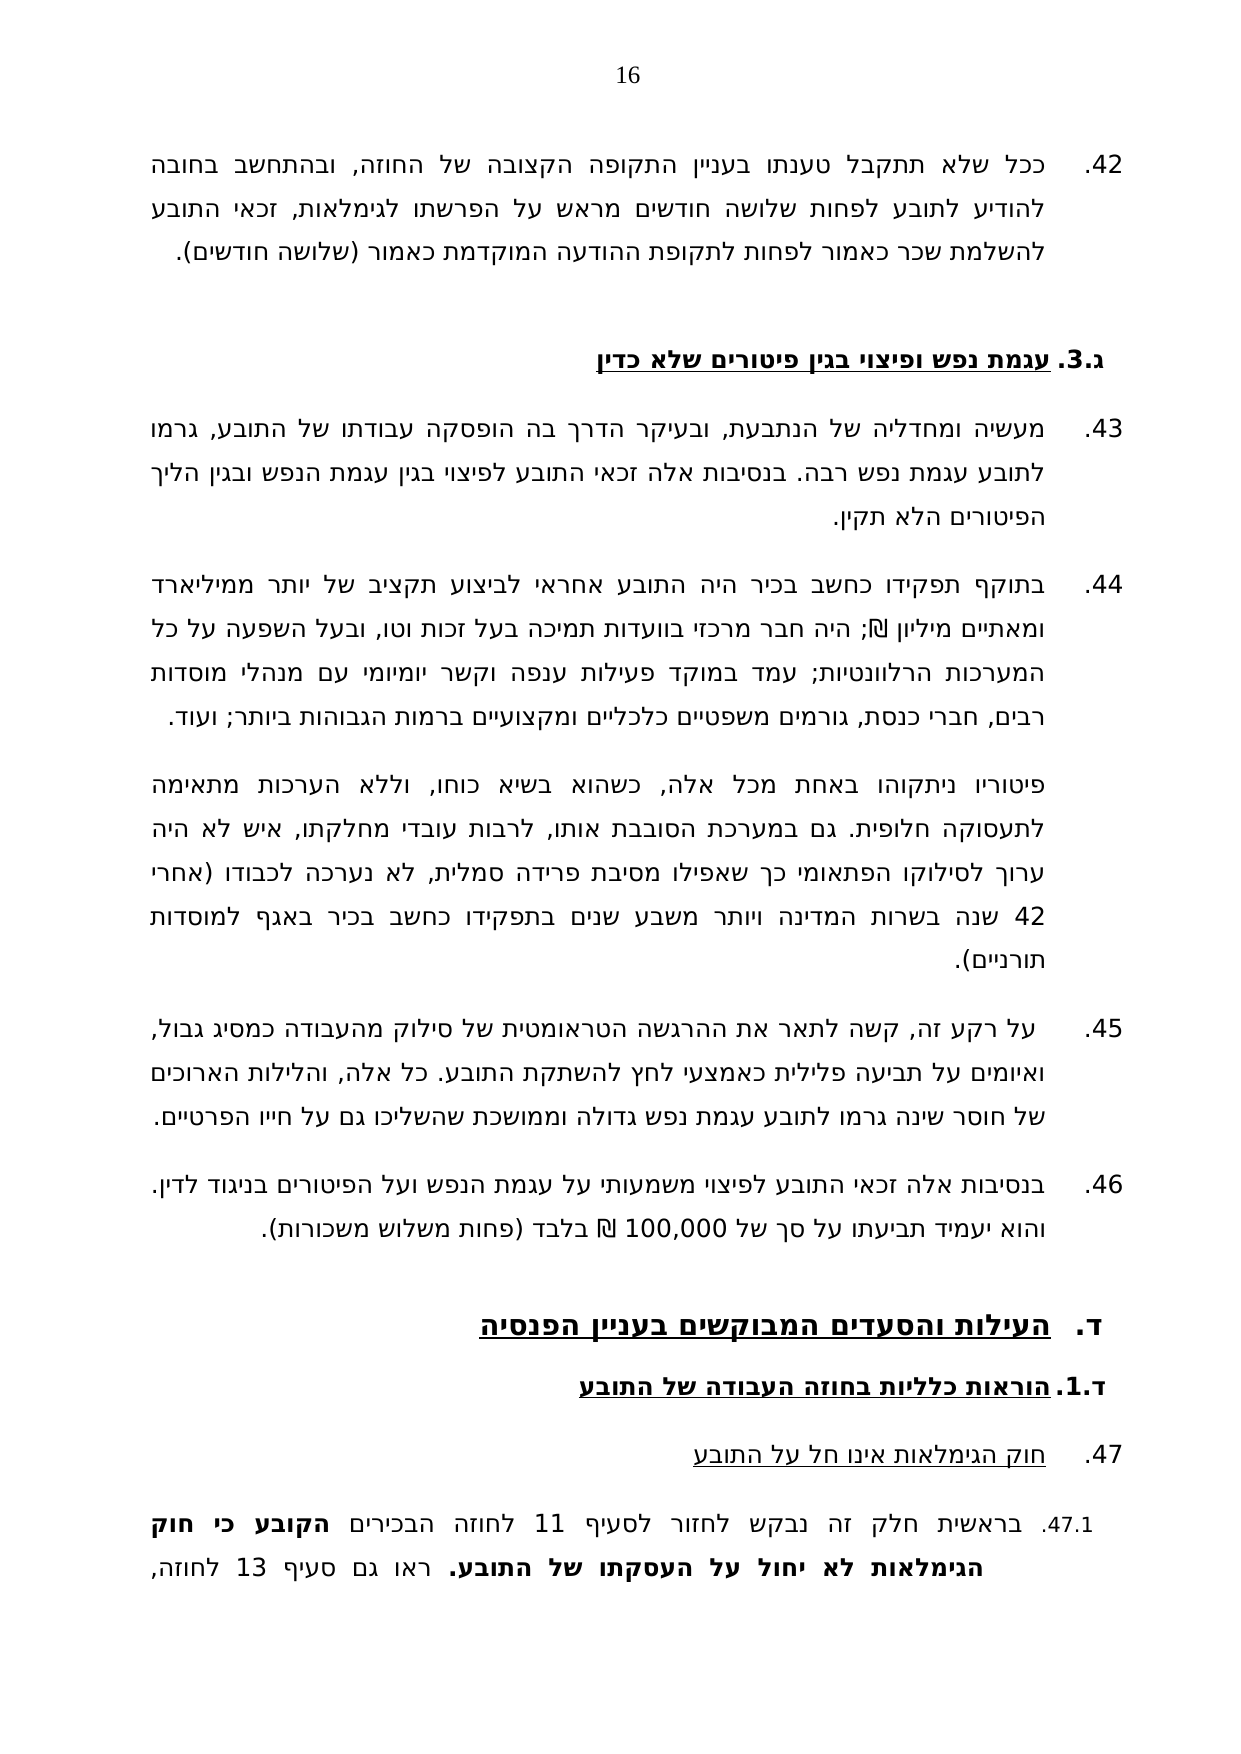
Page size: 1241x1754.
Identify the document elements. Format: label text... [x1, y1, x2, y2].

text פיטוריו ניתקוהו באחת מכל אלה, כשהוא בשיא כוחו, וללא הערכות מתאימה לתעסוקה חלופית. גם במערכת הסובבת אותו, לרבות עובדי מחלקתו, איש לא היה ערוך לסילוקו הפתאומי כך שאפילו מסיבת פרידה סמלית, לא נערכה לכבודו (אחרי 42 שנה בשרות המדינה ויותר משבע שנים בתפקידו כחשב בכיר באגף למוסדות תורניים). [150, 771, 1046, 975]
list בנסיבות אלה זכאי התובע לפיצוי משמעותי על עגמת הנפש ועל הפיטורים בניגוד לדין. והוא יעמיד תביעתו על סך של 100,000 ₪ בלבד (פחות משלוש משכורות). [150, 1171, 1084, 1244]
subtitle הוראות כלליות בחוזה העבודה של התובע [150, 1372, 1081, 1401]
list בתוקף תפקידו כחשב בכיר היה התובע אחראי לביצוע תקציב של יותר ממיליארד ומאתיים מיליון ₪; היה חבר מרכזי בוועדות תמיכה בעל זכות וטו, ובעל השפעה על כל המערכות הרלוונטיות; עמד במוקד פעילות ענפה וקשר יומיומי עם מנהלי מוסדות רבים, חברי כנסת, גורמים משפטיים כלכליים ומקצועיים ברמות הגבוהות ביותר; ועוד. [150, 571, 1084, 731]
list ככל שלא תתקבל טענתו בעניין התקופה הקצובה של החוזה, ובהתחשב בחובה להודיע לתובע לפחות שלושה חודשים מראש על הפרשתו לגימלאות, זכאי התובע להשלמת שכר כאמור לפחות לתקופת ההודעה המוקדמת כאמור (שלושה חודשים). [150, 150, 1084, 267]
list מעשיה ומחדליה של הנתבעת, ובעיקר הדרך בה הופסקה עבודתו של התובע, גרמו לתובע עגמת נפש רבה. בנסיבות אלה זכאי התובע לפיצוי בגין עגמת הנפש ובגין הליך הפיטורים הלא תקין. [150, 414, 1084, 531]
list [150, 1509, 1041, 1582]
subtitle העילות והסעדים המבוקשים בעניין הפנסיה [150, 1308, 1088, 1342]
list על רקע זה, קשה לתאר את ההרגשה הטראומטית של סילוק מהעבודה כמסיג גבול, ואיומים על תביעה פלילית כאמצעי לחץ להשתקת התובע. כל אלה, והלילות הארוכים של חוסר שינה גרמו לתובע עגמת נפש גדולה וממושכת שהשליכו גם על חייו הפרטיים. [150, 1014, 1084, 1131]
subtitle עגמת נפש ופיצוי בגין פיטורים שלא כדין [150, 346, 1081, 375]
list חוק הגימלאות אינו חל על התובע [150, 1440, 1084, 1469]
